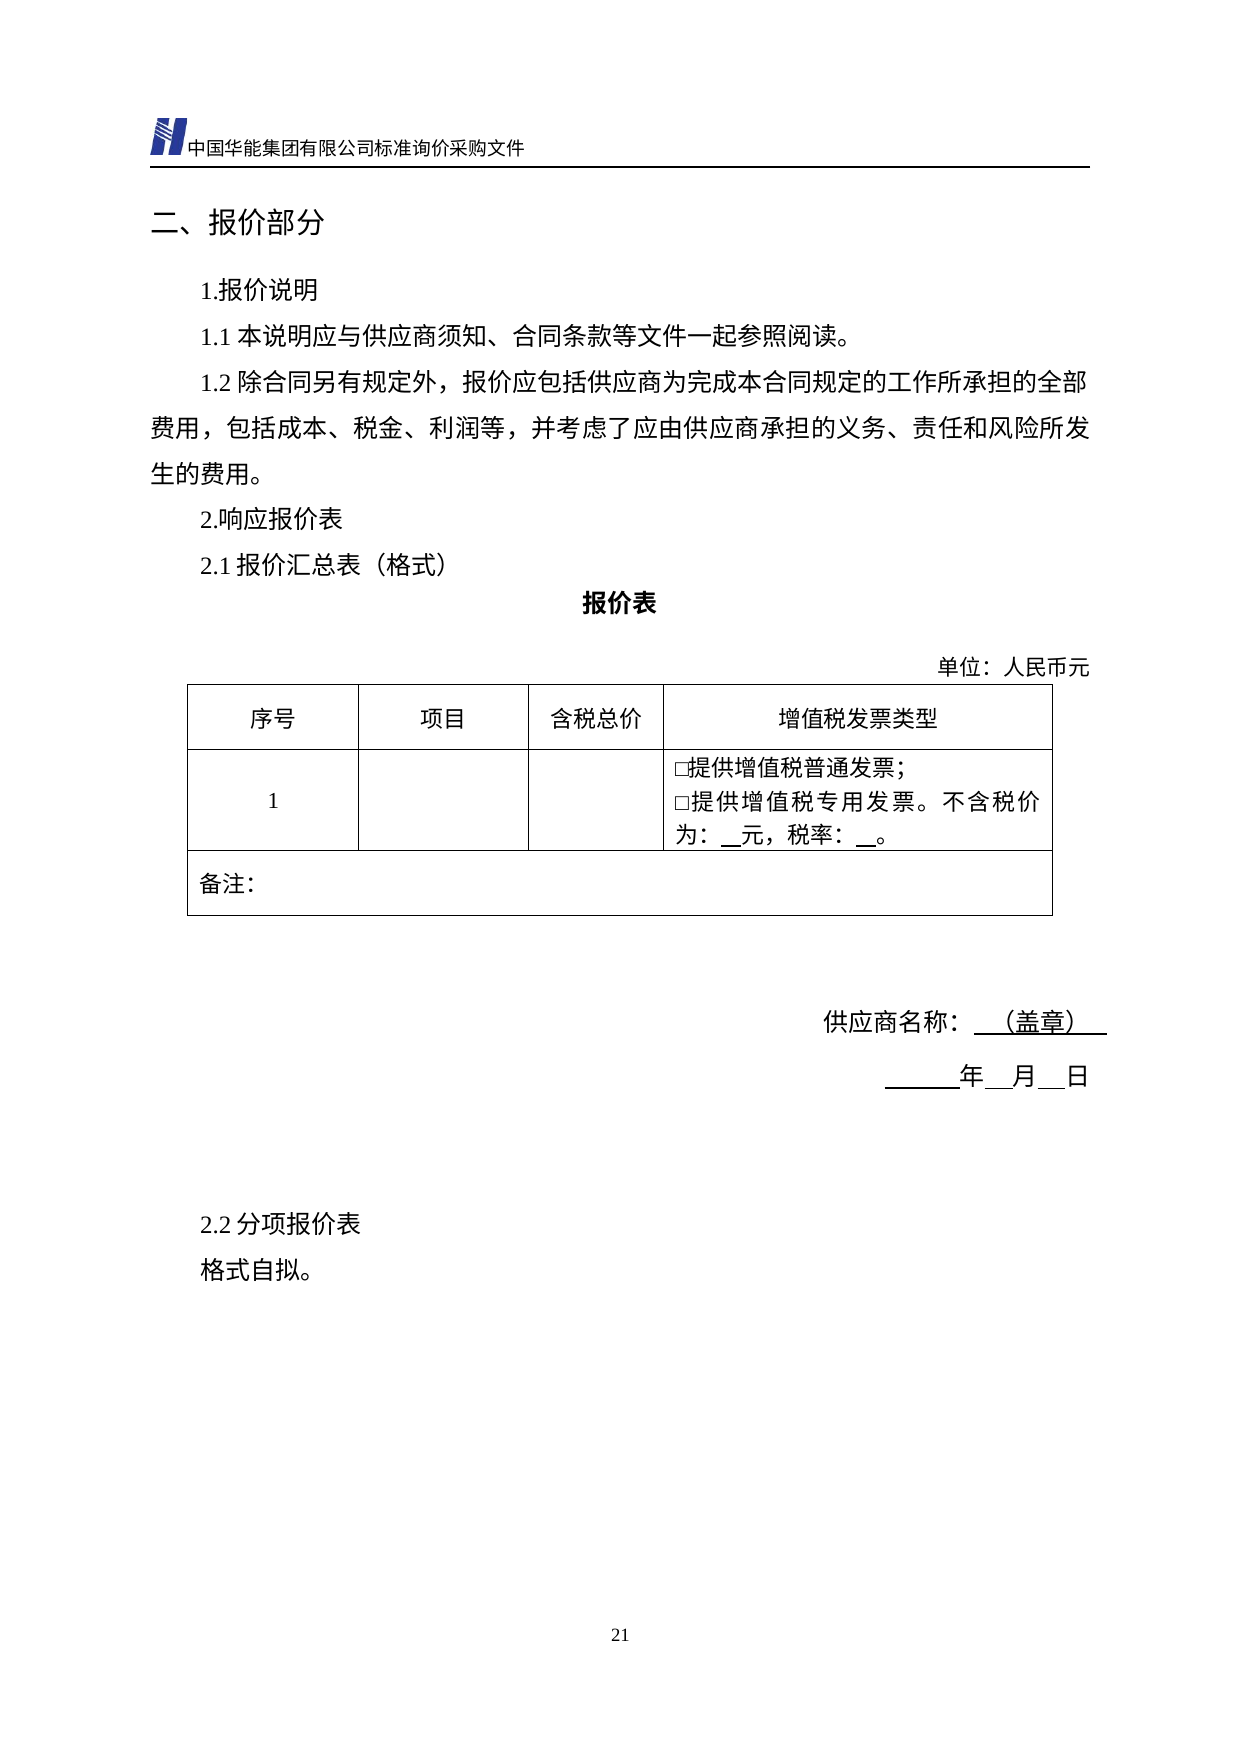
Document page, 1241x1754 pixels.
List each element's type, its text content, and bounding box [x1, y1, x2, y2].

table_cell □提供增值税普通发票； □提供增值税专用发票。不含税价为： 元，税率： 。 [664, 750, 1052, 850]
text 1.2 除合同另有规定外，报价应包括供应商为完成本合同规定的工作所承担的全部费用，包括成本、税金、利润等，并考虑了应由供应商承担的义务、责任和风险所发生的费用。 [150, 355, 1090, 492]
picture [150, 118, 188, 155]
text 2.响应报价表 [150, 492, 1090, 538]
text 1.报价说明 [150, 263, 1090, 309]
text 1.1 本说明应与供应商须知、合同条款等文件一起参照阅读。 [150, 309, 1090, 355]
text 年 月 日 [150, 1057, 1090, 1093]
table_header 含税总价 [529, 685, 663, 749]
table_cell [359, 750, 528, 850]
table_header 增值税发票类型 [664, 685, 1052, 749]
text 单位：人民币元 [150, 638, 1090, 684]
text 报价表 [150, 584, 1090, 620]
table_header 序号 [188, 685, 358, 749]
text 供应商名称： （盖章） [150, 1002, 1090, 1038]
table_header 项目 [359, 685, 528, 749]
table_cell [529, 750, 663, 850]
subtitle 二、报价部分 [150, 200, 1090, 242]
text 2.2分项报价表 [150, 1197, 1090, 1243]
text 格式自拟。 [150, 1243, 1090, 1289]
table_cell 备注： [188, 851, 1052, 915]
text 2.1报价汇总表（格式） [150, 538, 1090, 584]
table_cell 1 [188, 750, 358, 850]
